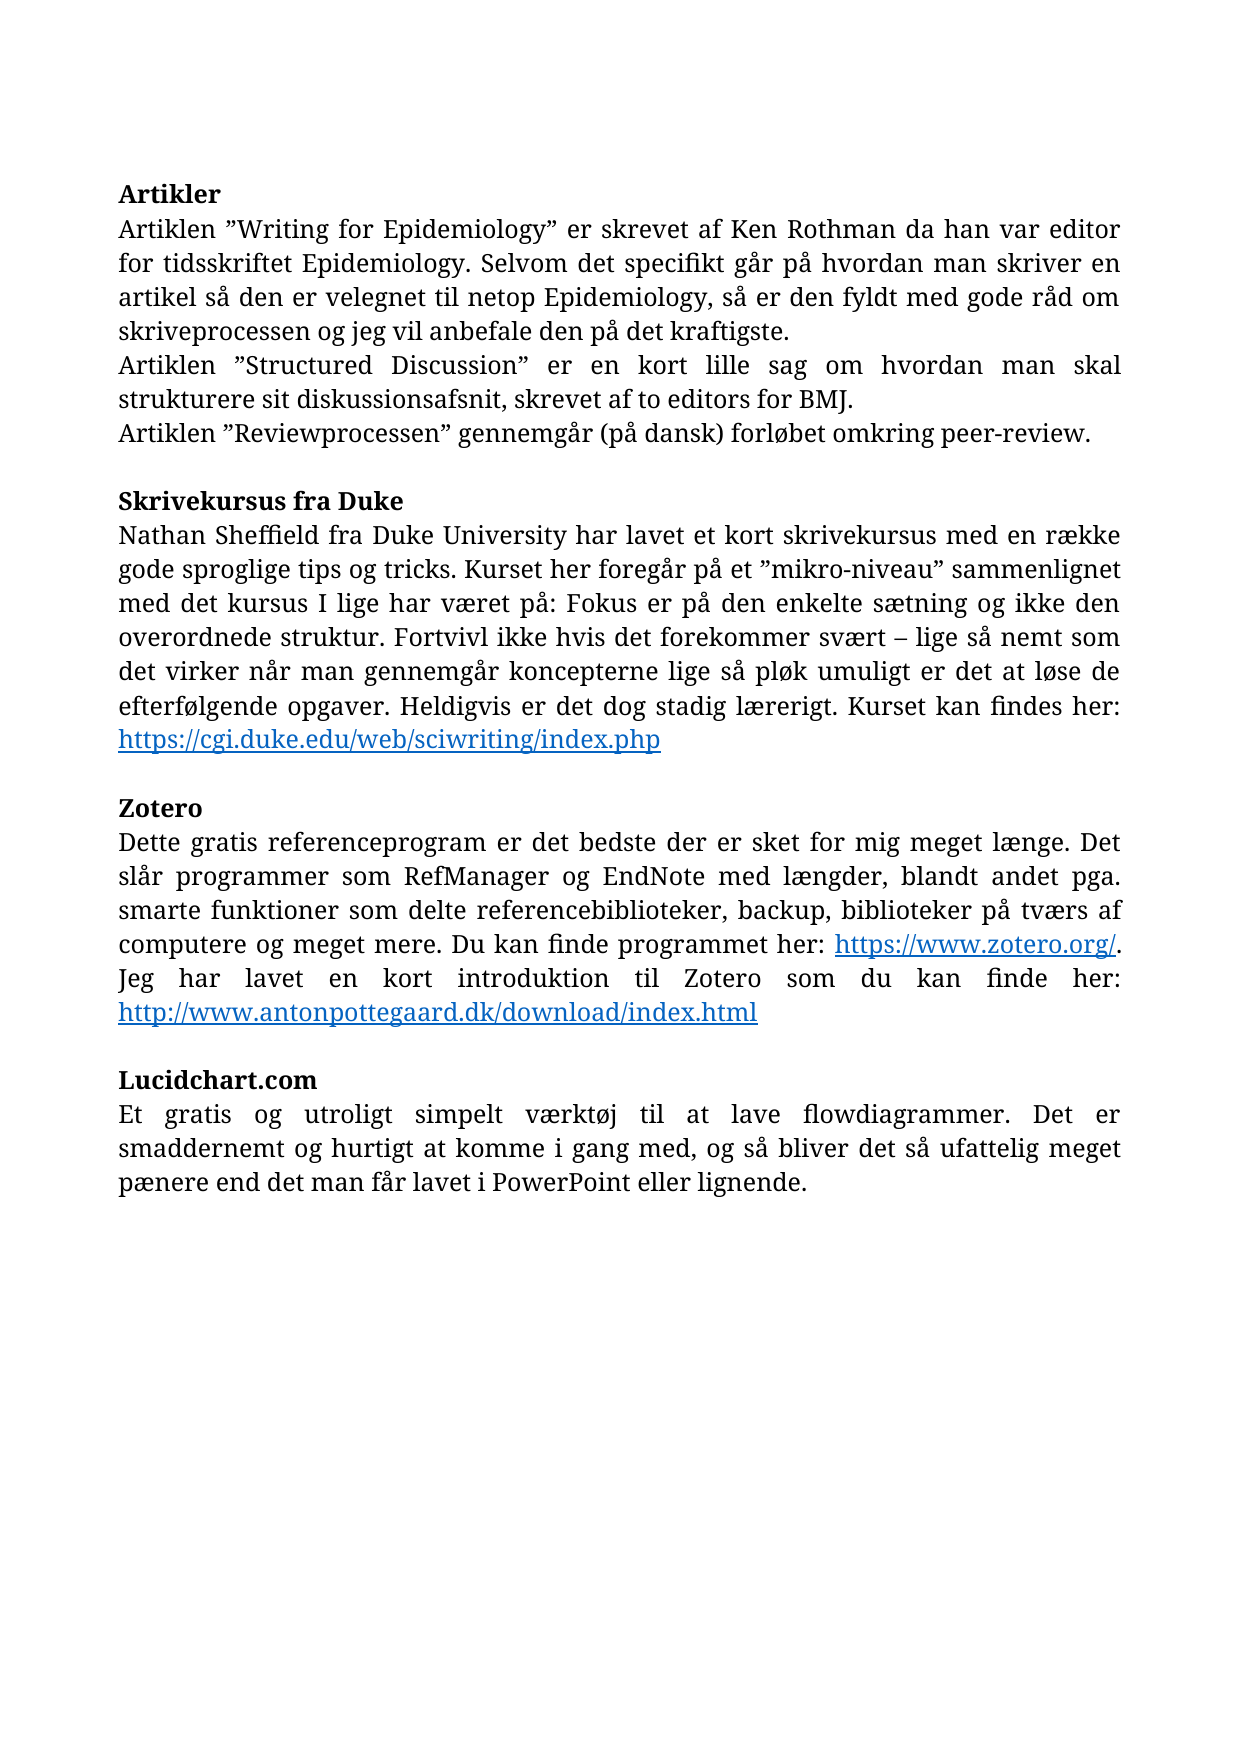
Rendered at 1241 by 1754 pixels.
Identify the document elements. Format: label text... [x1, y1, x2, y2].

text Skrivekursus fra Duke [118, 484, 1122, 518]
text Artiklen ”Structured Discussion” er en kort lille sag om hvordan man skal strukturere sit diskussionsafsnit, skrevet af to editors for BMJ. [118, 347, 1122, 416]
text Artiklen ”Reviewprocessen” gennemgår (på dansk) forløbet omkring peer-review. [118, 416, 1122, 450]
text Dette gratis referenceprogram er det bedste der er sket for mig meget længe. Det slår programmer som RefManager og EndNote med længder, blandt andet pga. smarte funktioner som delte referencebiblioteker, backup, biblioteker på tværs af computere og meget mere. Du kan finde programmet her: https://www.zotero.org/. Jeg har lavet en kort introduktion til Zotero som du kan finde her: http://www.antonpottegaard.dk/download/index.html [118, 824, 1122, 1029]
text Zotero [118, 790, 1122, 824]
text Nathan Sheffield fra Duke University har lavet et kort skrivekursus med en række gode sproglige tips og tricks. Kurset her foregår på et ”mikro-niveau” sammenlignet med det kursus I lige har været på: Fokus er på den enkelte sætning og ikke den overordnede struktur. Fortvivl ikke hvis det forekommer svært – lige så nemt som det virker når man gennemgår koncepterne lige så pløk umuligt er det at løse de efterfølgende opgaver. Heldigvis er det dog stadig lærerigt. Kurset kan findes her: https://cgi.duke.edu/web/sciwriting/index.php [118, 518, 1122, 756]
text Artikler [118, 177, 1122, 211]
text Et gratis og utroligt simpelt værktøj til at lave flowdiagrammer. Det er smaddernemt og hurtigt at komme i gang med, og så bliver det så ufattelig meget pænere end det man får lavet i PowerPoint eller lignende. [118, 1097, 1122, 1199]
text Lucidchart.com [118, 1063, 1122, 1097]
text Artiklen ”Writing for Epidemiology” er skrevet af Ken Rothman da han var editor for tidsskriftet Epidemiology. Selvom det specifikt går på hvordan man skriver en artikel så den er velegnet til netop Epidemiology, så er den fyldt med gode råd om skriveprocessen og jeg vil anbefale den på det kraftigste. [118, 211, 1122, 347]
